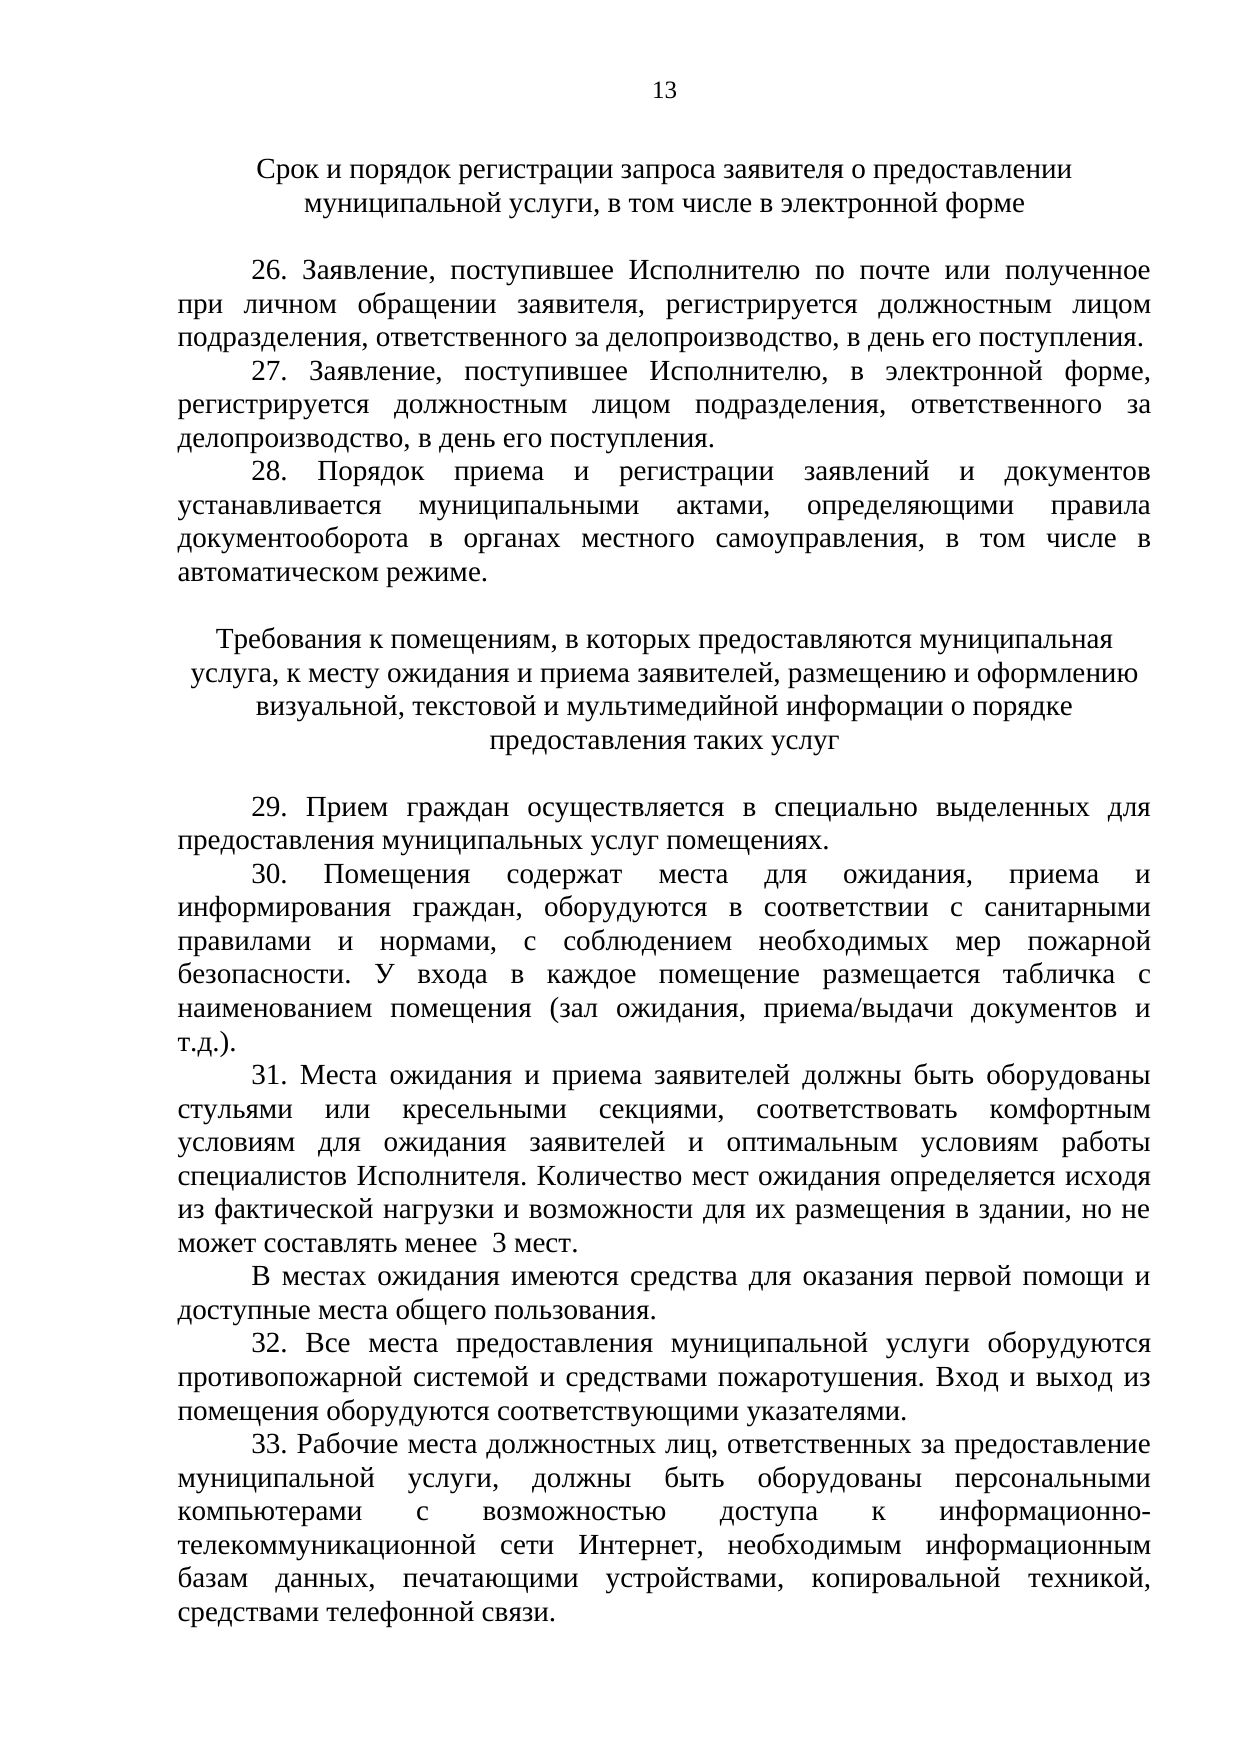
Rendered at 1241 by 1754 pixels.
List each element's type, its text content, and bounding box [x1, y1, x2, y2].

text 26. Заявление, поступившее Исполнителю по почте или полученное при личном обращении заявителя, регистрируется должностным лицом подразделения, ответственного за делопроизводство, в день его поступления. [177, 252, 1152, 353]
text 29. Прием граждан осуществляется в специально выделенных для предоставления муниципальных услуг помещениях. [177, 789, 1152, 856]
text 30. Помещения содержат места для ожидания, приема и информирования граждан, оборудуются в соответствии с санитарными правилами и нормами, с соблюдением необходимых мер пожарной безопасности. У входа в каждое помещение размещается табличка с наименованием помещения (зал ожидания, приема/выдачи документов и т.д.). [177, 856, 1152, 1057]
text Требования к помещениям, в которых предоставляются муниципальная услуга, к месту ожидания и приема заявителей, размещению и оформлению визуальной, текстовой и мультимедийной информации о порядке предоставления таких услуг [177, 621, 1152, 755]
text 32. Все места предоставления муниципальной услуги оборудуются противопожарной системой и средствами пожаротушения. Вход и выход из помещения оборудуются соответствующими указателями. [177, 1326, 1152, 1426]
text 31. Места ожидания и приема заявителей должны быть оборудованы стульями или кресельными секциями, соответствовать комфортным условиям для ожидания заявителей и оптимальным условиям работы специалистов Исполнителя. Количество мест ожидания определяется исходя из фактической нагрузки и возможности для их размещения в здании, но не может составлять менее 3 мест. [177, 1057, 1152, 1258]
text 28. Порядок приема и регистрации заявлений и документов устанавливается муниципальными актами, определяющими правила документооборота в органах местного самоуправления, в том числе в автоматическом режиме. [177, 453, 1152, 588]
text В местах ожидания имеются средства для оказания первой помощи и доступные места общего пользования. [177, 1258, 1152, 1326]
text 33. Рабочие места должностных лиц, ответственных за предоставление муниципальной услуги, должны быть оборудованы персональными компьютерами с возможностью доступа к информационно-телекоммуникационной сети Интернет, необходимым информационным базам данных, печатающими устройствами, копировальной техникой, средствами телефонной связи. [177, 1426, 1152, 1627]
text Срок и порядок регистрации запроса заявителя о предоставлении муниципальной услуги, в том числе в электронной форме [177, 152, 1152, 219]
text 27. Заявление, поступившее Исполнителю, в электронной форме, регистрируется должностным лицом подразделения, ответственного за делопроизводство, в день его поступления. [177, 353, 1152, 453]
